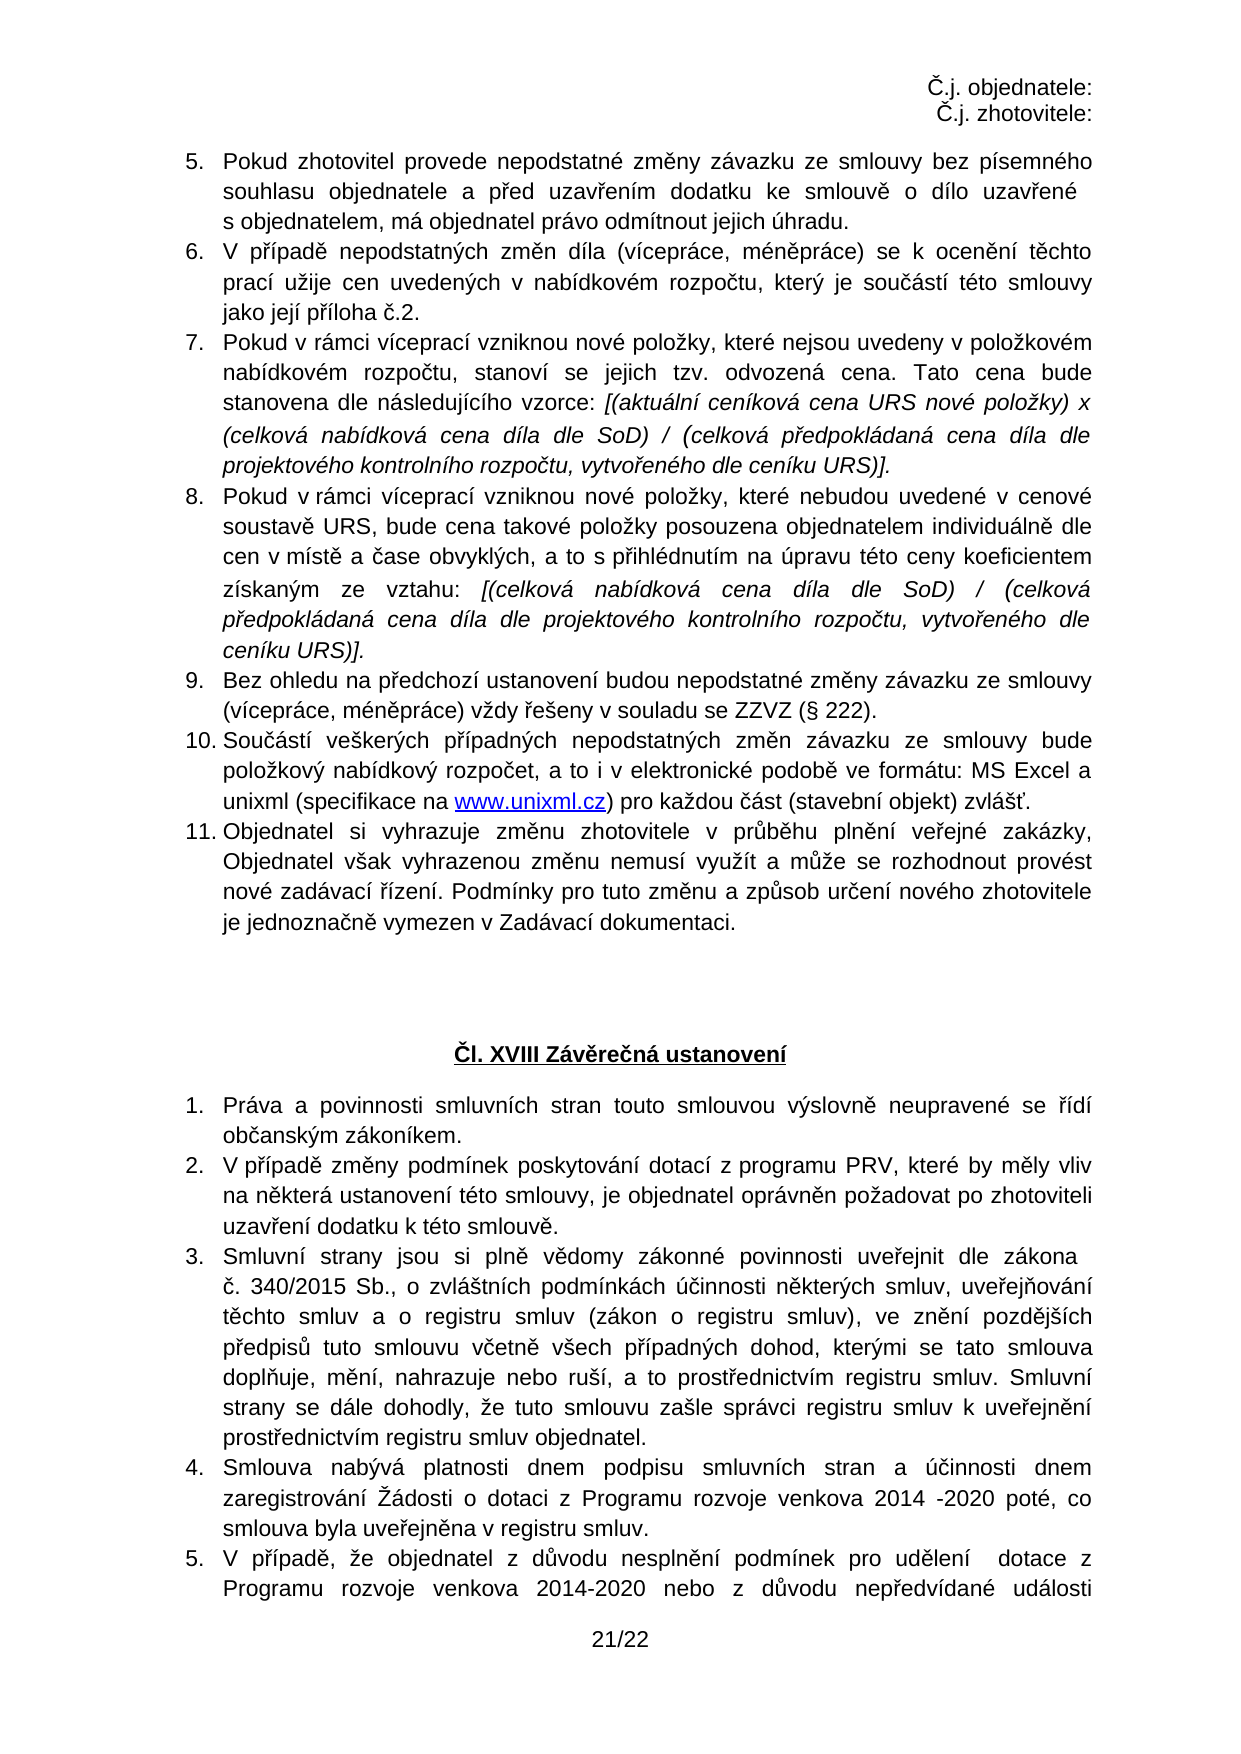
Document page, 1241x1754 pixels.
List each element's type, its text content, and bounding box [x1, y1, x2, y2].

text Čl. XVIII Závěrečná ustanovení [148, 1041, 1093, 1067]
list Objednatel si vyhrazuje změnu zhotovitele v průběhu plnění veřejné zakázky, Objednatel však vyhrazenou změnu nemusí využít a může se rozhodnout provést nové zadávací řízení. Podmínky pro tuto změnu a způsob určení nového zhotovitele je jednoznačně vymezen v Zadávací dokumentaci. [185, 818, 1093, 935]
list Pokud v rámci víceprací vzniknou nové položky, které nebudou uvedené v cenové soustavě URS, bude cena takové položky posouzena objednatelem individuálně dle cen v místě a čase obvyklých, a to s přihlédnutím na úpravu této ceny koeficientem získaným ze vztahu: [(celková nabídková cena díla dle SoD) / (celková předpokládaná cena díla dle projektového kontrolního rozpočtu, vytvořeného dle ceníku URS)]. [185, 483, 1093, 663]
list V případě změny podmínek poskytování dotací z programu PRV, které by měly vliv na některá ustanovení této smlouvy, je objednatel oprávněn požadovat po zhotoviteli uzavření dodatku k této smlouvě. [185, 1152, 1093, 1239]
list V případě nepodstatných změn díla (vícepráce, méněpráce) se k ocenění těchto prací užije cen uvedených v nabídkovém rozpočtu, který je součástí této smlouvy jako její příloha č.2. [185, 238, 1093, 325]
list Součástí veškerých případných nepodstatných změn závazku ze smlouvy bude položkový nabídkový rozpočet, a to i v elektronické podobě ve formátu: MS Excel a unixml (specifikace na www.unixml.cz) pro každou část (stavební objekt) zvlášť. [185, 727, 1093, 814]
list Práva a povinnosti smluvních stran touto smlouvou výslovně neupravené se řídí občanským zákoníkem. [185, 1092, 1093, 1148]
list Bez ohledu na předchozí ustanovení budou nepodstatné změny závazku ze smlouvy (vícepráce, méněpráce) vždy řešeny v souladu se ZZVZ (§ 222). [185, 667, 1093, 723]
list Pokud zhotovitel provede nepodstatné změny závazku ze smlouvy bez písemného souhlasu objednatele a před uzavřením dodatku ke smlouvě o dílo uzavřené s objednatelem, má objednatel právo odmítnout jejich úhradu. [185, 148, 1093, 234]
list Smluvní strany jsou si plně vědomy zákonné povinnosti uveřejnit dle zákona č. 340/2015 Sb., o zvláštních podmínkách účinnosti některých smluv, uveřejňování těchto smluv a o registru smluv (zákon o registru smluv), ve znění pozdějších předpisů tuto smlouvu včetně všech případných dohod, kterými se tato smlouva doplňuje, mění, nahrazuje nebo ruší, a to prostřednictvím registru smluv. Smluvní strany se dále dohodly, že tuto smlouvu zašle správci registru smluv k uveřejnění prostřednictvím registru smluv objednatel. [185, 1243, 1093, 1450]
list Smlouva nabývá platnosti dnem podpisu smluvních stran a účinnosti dnem zaregistrování Žádosti o dotaci z Programu rozvoje venkova 2014 -2020 poté, co smlouva byla uveřejněna v registru smluv. [185, 1454, 1093, 1541]
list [185, 1545, 1093, 1601]
list Pokud v rámci víceprací vzniknou nové položky, které nejsou uvedeny v položkovém nabídkovém rozpočtu, stanoví se jejich tzv. odvozená cena. Tato cena bude stanovena dle následujícího vzorce: [(aktuální ceníková cena URS nové položky) x (celková nabídková cena díla dle SoD) / (celková předpokládaná cena díla dle projektového kontrolního rozpočtu, vytvořeného dle ceníku URS)]. [185, 329, 1093, 479]
